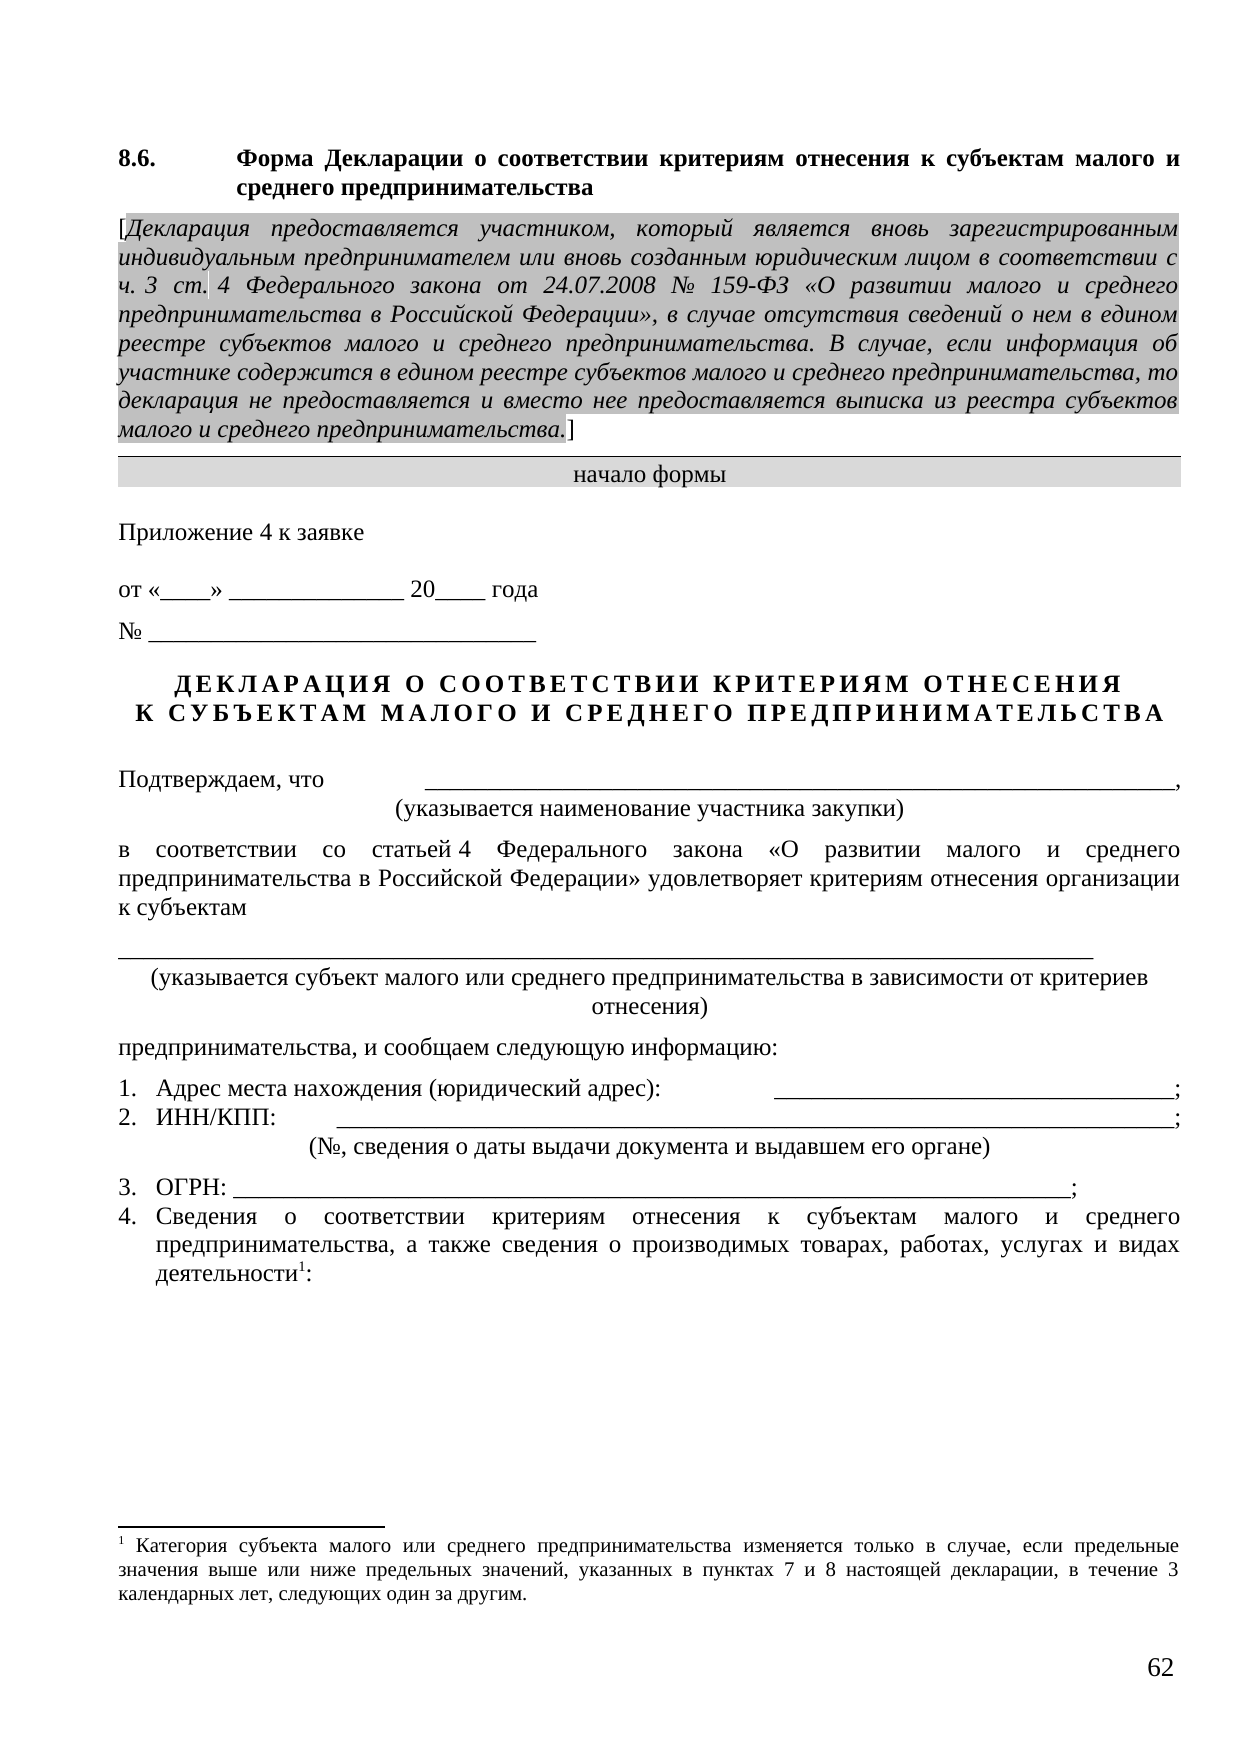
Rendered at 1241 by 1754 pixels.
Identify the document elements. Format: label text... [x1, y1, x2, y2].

text № _______________________________ [118, 616, 1181, 644]
text ______________________________________________________________________________ [118, 933, 1181, 962]
list ИНН/КПП: ___________________________________________________________________; [118, 1102, 1181, 1131]
text Форма Декларации о соответствии критериям отнесения к субъектам малого и среднего предпринимательства [118, 143, 1181, 201]
list ОГРН: ___________________________________________________________________; [118, 1172, 1181, 1201]
text от «____» ______________ 20____ года [118, 574, 1181, 603]
text предпринимательства, и сообщаем следующую информацию: [118, 1032, 1181, 1061]
text Приложение 4 к заявке [118, 517, 1181, 545]
list Сведения о соответствии критериям отнесения к субъектам малого и среднего предпринимательства, а также сведения о производимых товарах, работах, услугах и видах деятельности: [118, 1201, 1181, 1287]
text [Декларация предоставляется участником, который является вновь зарегистрированным индивидуальным предпринимателем или вновь созданным юридическим лицом в соответствии с ч. 3 ст. 4 Федерального закона от 24.07.2008 № 159-ФЗ «О развитии малого и среднего предпринимательства в Российской Федерации», в случае отсутствия сведений о нем в едином реестре субъектов малого и среднего предпринимательства. В случае, если информация об участнике содержится в едином реестре субъектов малого и среднего предпринимательства, то декларация не предоставляется и вместо нее предоставляется выписка из реестра субъектов малого и среднего предпринимательства.] [566, 213, 1181, 443]
text в соответствии со статьей 4 Федерального закона «О развитии малого и среднего предпринимательства в Российской Федерации» удовлетворяет критериям отнесения организации к субъектам [118, 834, 1181, 921]
text Декларация о соответствии критериям отнесения к субъектам малого и среднего предпринимательства [118, 669, 1181, 727]
text начало формы [118, 457, 1181, 487]
text (№, сведения о даты выдачи документа и выдавшем его органе) [118, 1131, 1181, 1159]
list Адрес места нахождения (юридический адрес): ________________________________; [118, 1073, 1181, 1102]
text (указывается наименование участника закупки) [118, 793, 1181, 822]
text Подтверждаем, что ____________________________________________________________, [118, 764, 1181, 793]
text (указывается субъект малого или среднего предпринимательства в зависимости от критериев отнесения) [118, 962, 1181, 1019]
